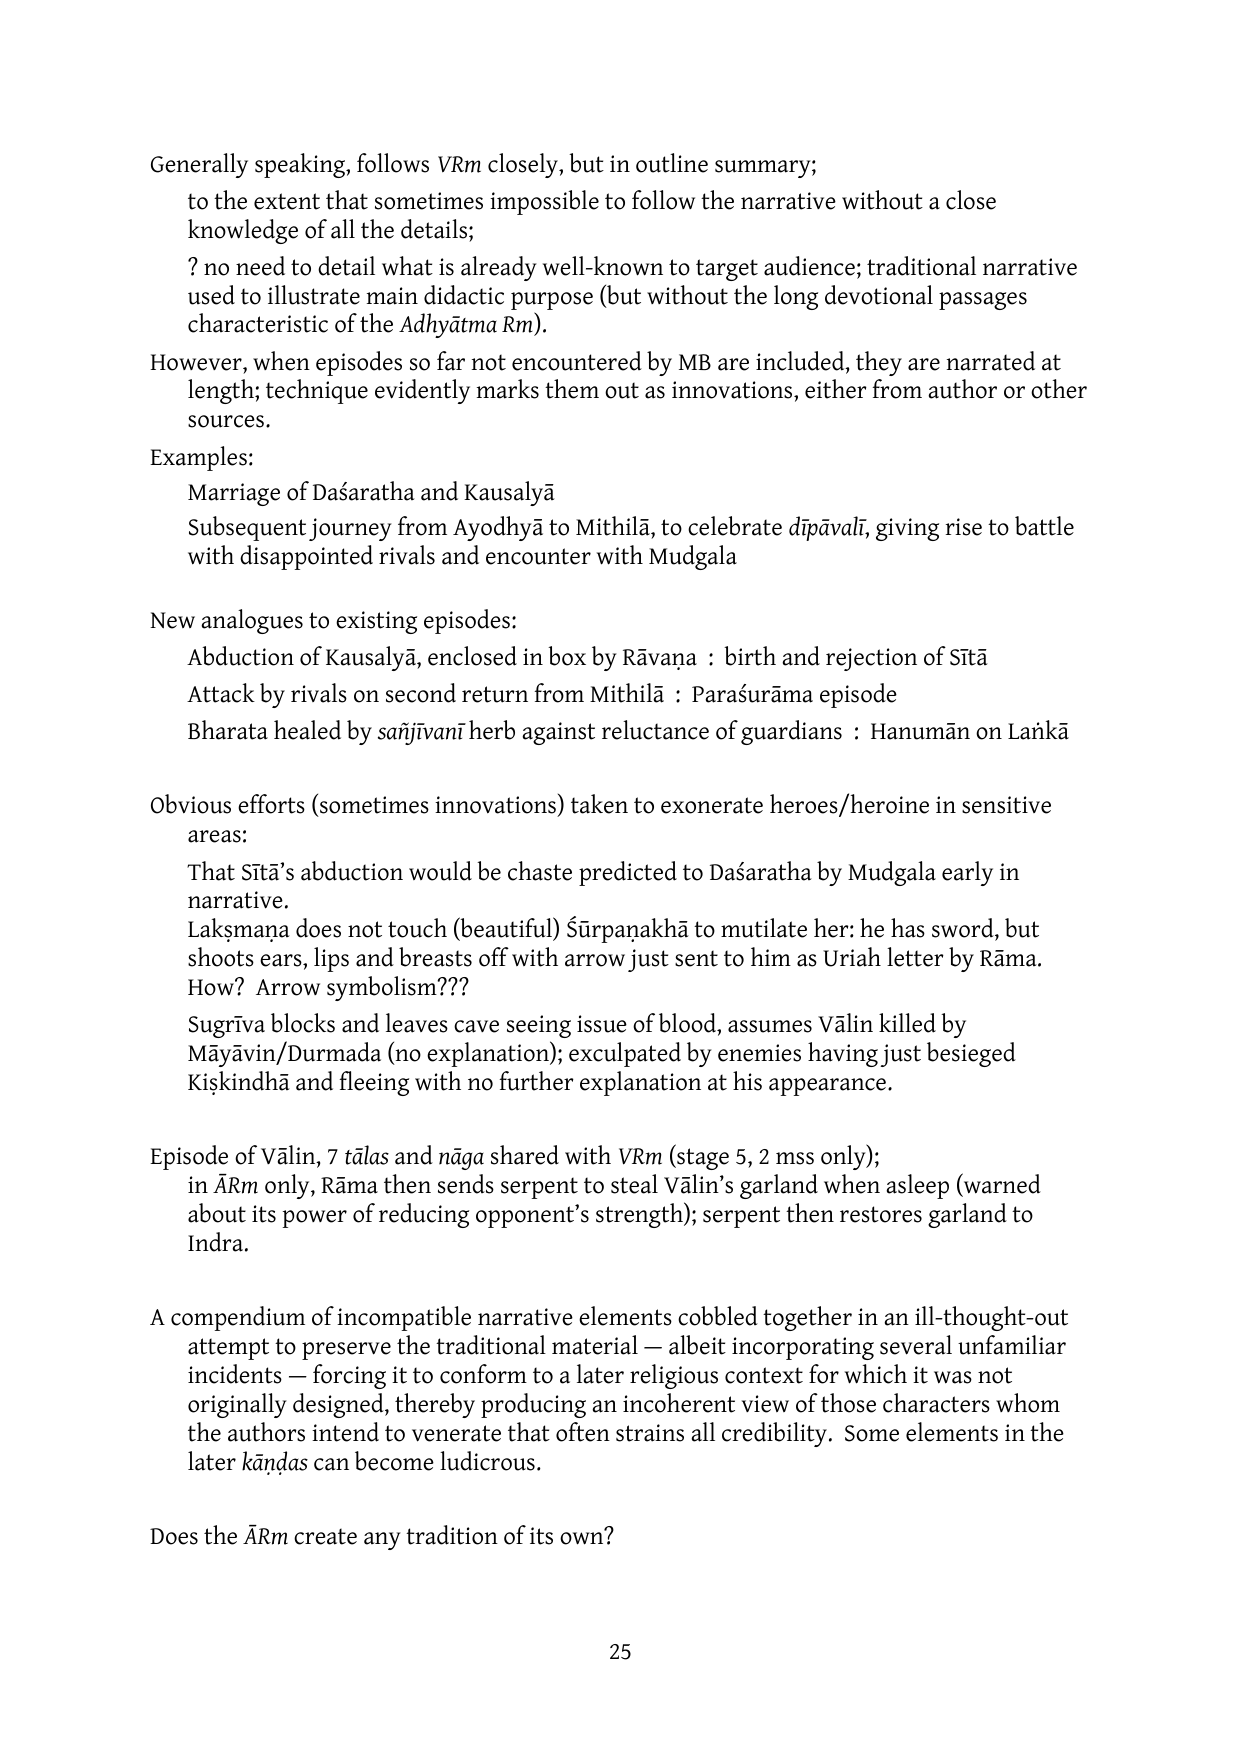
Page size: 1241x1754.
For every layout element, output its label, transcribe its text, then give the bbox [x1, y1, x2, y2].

text Attack by rivals on second return from Mithilā : Paraśurāma episode [150, 680, 1090, 709]
text Subsequent journey from Ayodhyā to Mithilā, to celebrate dīpāvalī, giving rise to battle with disappointed rivals and encounter with Mudgala [150, 513, 1090, 571]
text That Sītā’s abduction would be chaste predicted to Daśaratha by Mudgala early in narrative. Lakṣmaṇa does not touch (beautiful) Śūrpaṇakhā to mutilate her: he has sword, but shoots ears, lips and breasts off with arrow just sent to him as Uriah letter by Rāma. How? Arrow symbolism??? [150, 858, 1090, 1002]
text ? no need to detail what is already well-known to target audience; traditional narrative used to illustrate main didactic purpose (but without the long devotional passages characteristic of the Adhyātma Rm). [150, 253, 1090, 340]
text A compendium of incompatible narrative elements cobbled together in an ill-thought-out attempt to preserve the traditional material — albeit incorporating several unfamiliar incidents — forcing it to conform to a later religious context for which it was not originally designed, thereby producing an incoherent view of those characters whom the authors intend to venerate that often strains all credibility. Some elements in the later kāṇḍas can become ludicrous. [150, 1304, 1090, 1477]
text Obvious efforts (sometimes innovations) taken to exonerate heroes/heroine in sensitive areas: [150, 792, 1090, 850]
text Marriage of Daśaratha and Kausalyā [150, 478, 1090, 507]
text Sugrīva blocks and leaves cave seeing issue of blood, assumes Vālin killed by Māyāvin/Durmada (no explanation); exculpated by enemies having just besieged Kiṣkindhā and fleeing with no further explanation at his appearance. [150, 1011, 1090, 1097]
text to the extent that sometimes impossible to follow the narrative without a close knowledge of all the details; [150, 187, 1090, 245]
text Episode of Vālin, 7 tālas and nāga shared with VRm (stage 5, 2 mss only); in ĀRm only, Rāma then sends serpent to steal Vālin’s garland when asleep (warned about its power of reducing opponent’s strength); serpent then restores garland to Indra. [150, 1143, 1090, 1258]
text Bharata healed by sañjīvanī herb against reluctance of guardians : Hanumān on Laṅkā [150, 718, 1090, 746]
text Does the ĀRm create any tradition of its own? [150, 1522, 1090, 1551]
text Abduction of Kausalyā, enclosed in box by Rāvaṇa : birth and rejection of Sītā [150, 643, 1090, 672]
text New analogues to existing episodes: [150, 606, 1090, 635]
text Generally speaking, follows VRm closely, but in outline summary; [150, 150, 1090, 179]
text However, when episodes so far not encountered by MB are included, they are narrated at length; technique evidently marks them out as innovations, either from author or other sources. [150, 348, 1090, 435]
text Examples: [150, 443, 1090, 472]
